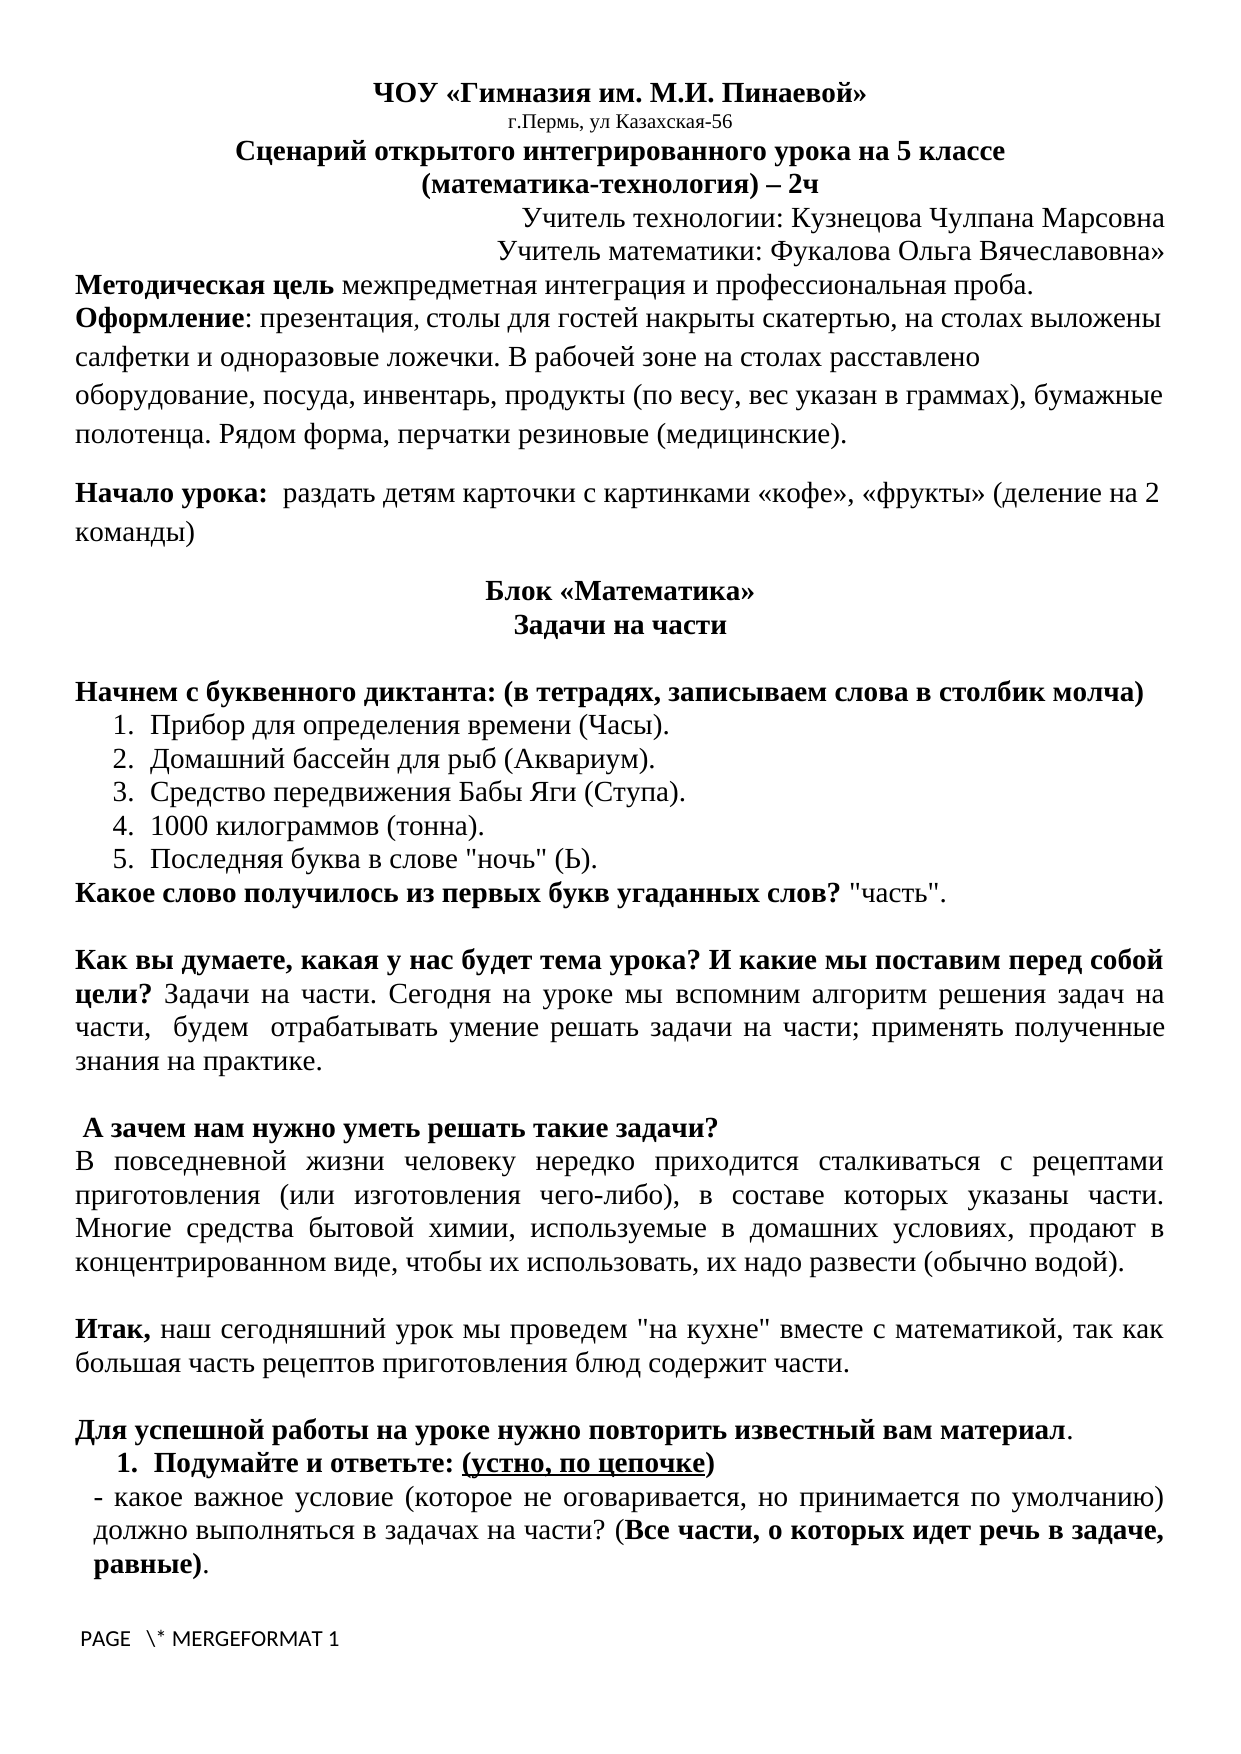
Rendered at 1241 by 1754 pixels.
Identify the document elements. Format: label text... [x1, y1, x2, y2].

list Подумайте и ответьте: (устно, по цепочке) [116, 1445, 1165, 1479]
text Как вы думаете, какая у нас будет тема урока? И какие мы поставим перед собой цели? Задачи на части. Сегодня на уроке мы вспомним алгоритм решения задач на части, будем отрабатывать умение решать задачи на части; применять полученные знания на практике. [75, 942, 1165, 1076]
text Начало урока: раздать детям карточки с картинками «кофе», «фрукты» (деление на 2 команды) [75, 475, 1165, 547]
text В повседневной жизни человеку нередко приходится сталкиваться с рецептами приготовления (или изготовления чего-либо), в составе которых указаны части. Многие средства бытовой химии, используемые в домашних условиях, продают в концентрированном виде, чтобы их использовать, их надо развести (обычно водой). [75, 1143, 1165, 1278]
text А зачем нам нужно уметь решать такие задачи? [75, 1110, 1165, 1143]
text Блок «Математика» [75, 573, 1165, 607]
text г.Пермь, ул Казахская-56 [75, 108, 1165, 133]
list 1000 килограммов (тонна). [112, 808, 1165, 842]
text Задачи на части [75, 607, 1165, 640]
list Последняя буква в слове "ночь" (Ь). [112, 842, 1165, 875]
text ЧОУ «Гимназия им. М.И. Пинаевой» [75, 75, 1165, 108]
text Сценарий открытого интегрированного урока на 5 классе [75, 133, 1165, 166]
list Средство передвижения Бабы Яги (Ступа). [112, 774, 1165, 808]
text - какое важное условие (которое не оговаривается, но принимается по умолчанию) должно выполняться в задачах на части? (Все части, о которых идет речь в задаче, равные). [93, 1479, 1165, 1579]
text Начнем с буквенного диктанта: (в тетрадях, записываем слова в столбик молча) [75, 674, 1165, 707]
text Какое слово получилось из первых букв угаданных слов? "часть". [75, 875, 1165, 909]
text Учитель математики: Фукалова Ольга Вячеславовна» [75, 233, 1165, 267]
text Оформление: презентация, столы для гостей накрыты скатертью, на столах выложены салфетки и одноразовые ложечки. В рабочей зоне на столах расставлено оборудование, посуда, инвентарь, продукты (по весу, вес указан в граммах), бумажные полотенца. Рядом форма, перчатки резиновые (медицинские). [75, 300, 1165, 449]
text Для успешной работы на уроке нужно повторить известный вам материал. [75, 1412, 1165, 1445]
text Методическая цель межпредметная интеграция и профессиональная проба. [75, 267, 1165, 300]
text Учитель технологии: Кузнецова Чулпана Марсовна [75, 200, 1165, 233]
list Домашний бассейн для рыб (Аквариум). [112, 741, 1165, 774]
text (математика-технология) – 2ч [75, 166, 1165, 200]
text Итак, наш сегодняшний урок мы проведем "на кухне" вместе с математикой, так как большая часть рецептов приготовления блюд содержит части. [75, 1311, 1165, 1378]
list Прибор для определения времени (Часы). [112, 707, 1165, 741]
